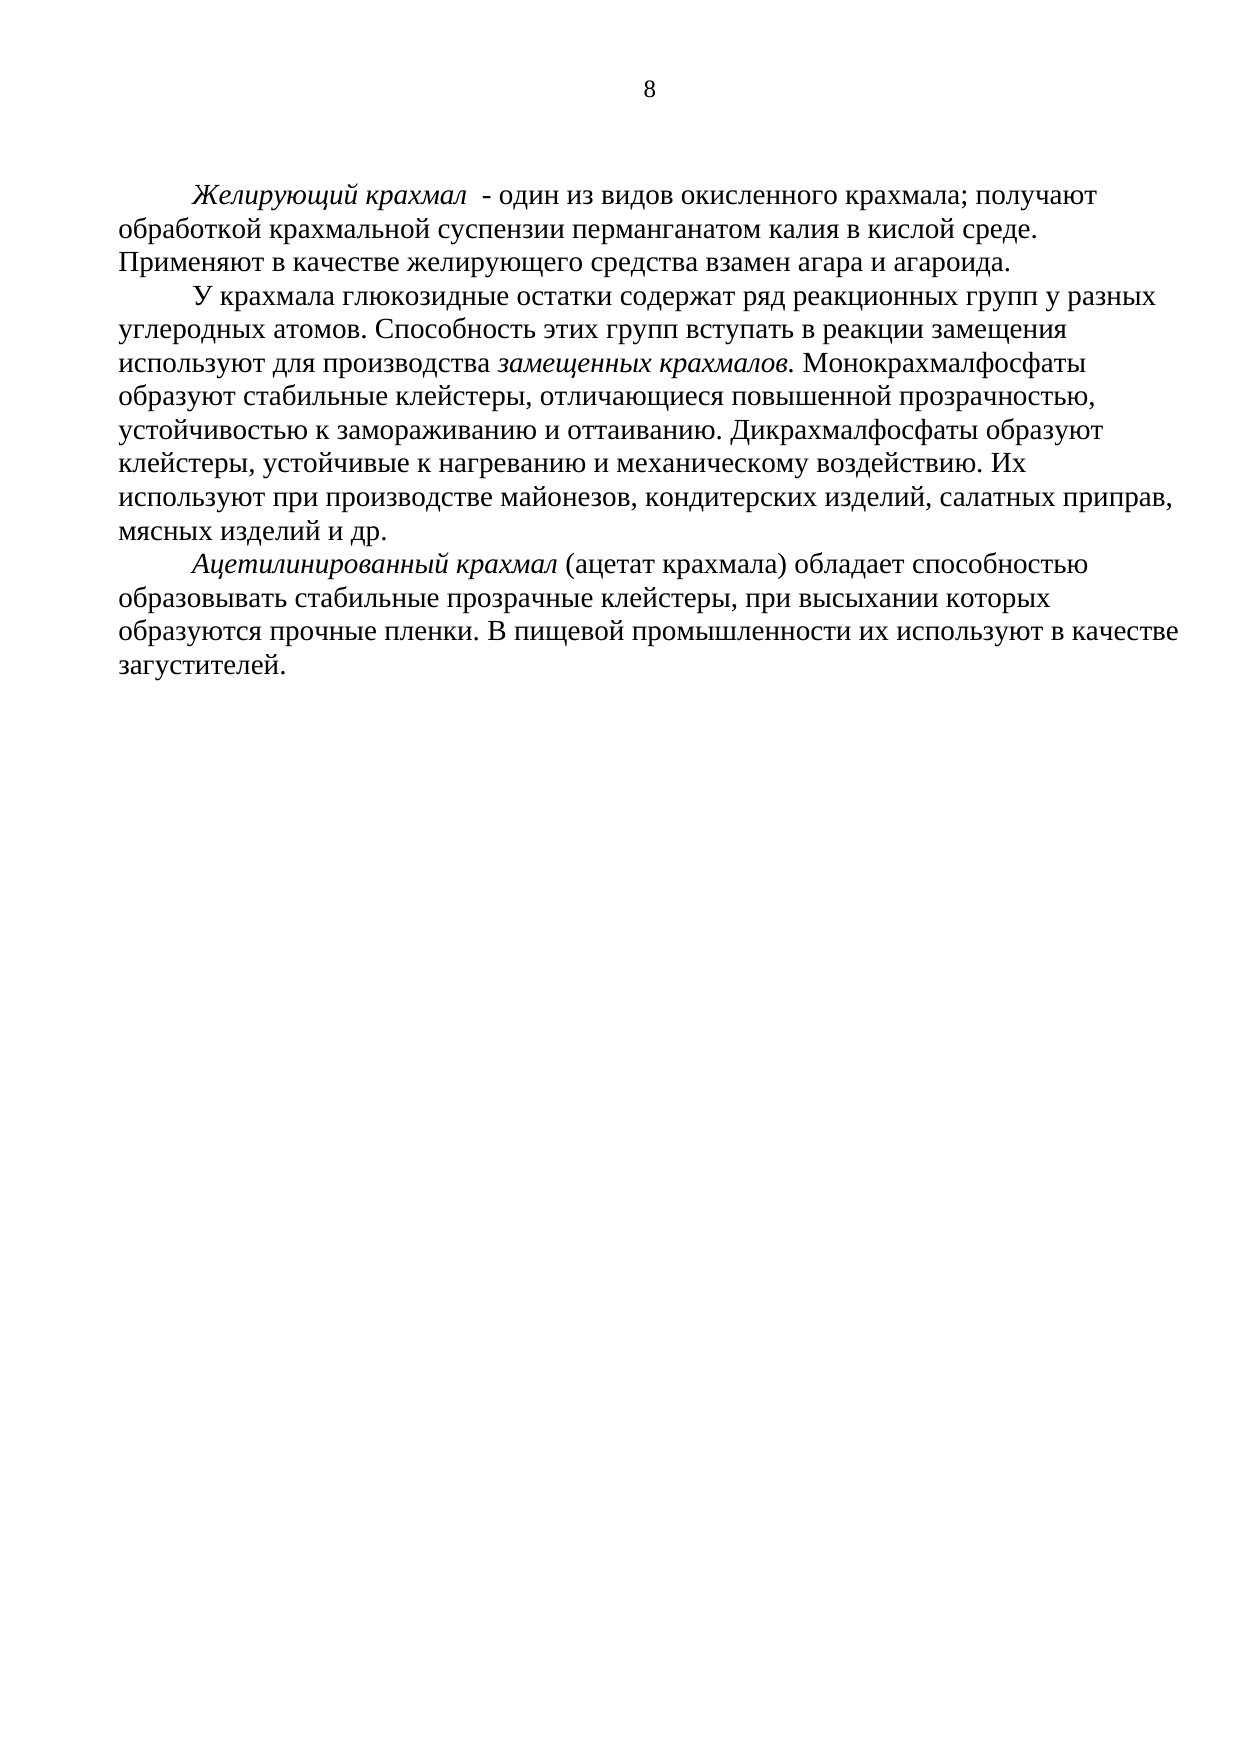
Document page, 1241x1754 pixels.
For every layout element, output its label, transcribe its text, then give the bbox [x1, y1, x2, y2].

text Желирующий крахмал - один из видов окисленного крахмала; получают обработкой крахмальной суспензии перманганатом калия в кислой среде. Применяют в качестве желирующего средства взамен агара и агароида. [118, 177, 1181, 278]
text Ацетилинированный крахмал (ацетат крахмала) обладает способностью образовывать стабильные прозрачные клейстеры, при высыхании которых образуются прочные пленки. В пищевой промышленности их используют в качестве загустителей. [118, 546, 1181, 680]
text У крахмала глюкозидные остатки содержат ряд реакционных групп у разных углеродных атомов. Способность этих групп вступать в реакции замещения используют для производства замещенных крахмалов. Монокрахмалфосфаты образуют стабильные клейстеры, отличающиеся повышенной прозрачностью, устойчивостью к замораживанию и оттаиванию. Дикрахмалфосфаты образуют клейстеры, устойчивые к нагреванию и механическому воздействию. Их используют при производстве майонезов, кондитерских изделий, салатных приправ, мясных изделий и др. [118, 278, 1181, 546]
